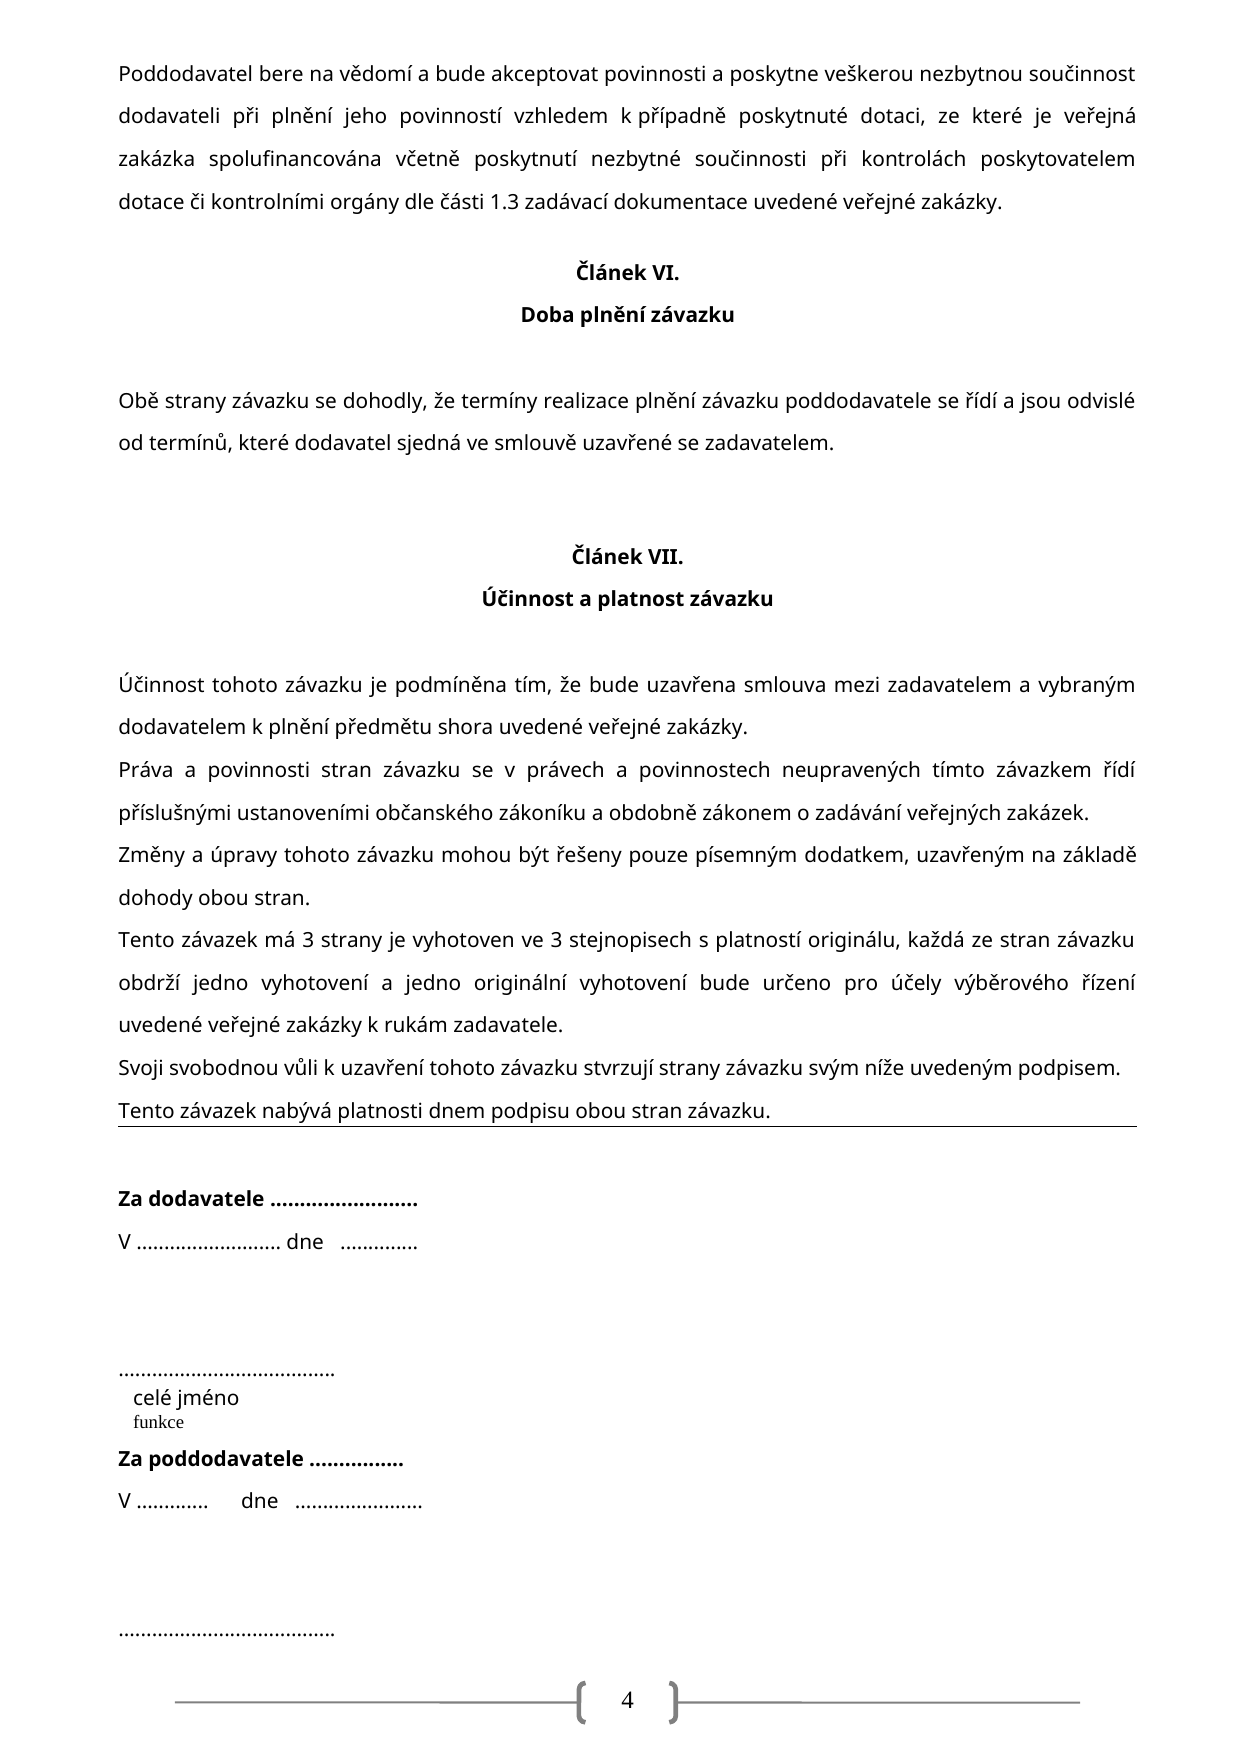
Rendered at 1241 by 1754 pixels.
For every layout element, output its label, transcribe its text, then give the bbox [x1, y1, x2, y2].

text Za dodavatele ......................... [118, 1184, 1137, 1213]
text celé jméno [133, 1383, 1137, 1411]
text Tento závazek nabývá platnosti dnem podpisu obou stran závazku. [118, 1096, 1137, 1126]
text Článek VII. [118, 542, 1137, 570]
text Účinnost a platnost závazku [118, 584, 1137, 613]
text V ............. dne ....................... [118, 1486, 1137, 1515]
text Tento závazek má 3 strany je vyhotoven ve 3 stejnopisech s platností originálu, každá ze stran závazku obdrží jedno vyhotovení a jedno originální vyhotovení bude určeno pro účely výběrového řízení uvedené veřejné zakázky k rukám zadavatele. [118, 925, 1137, 1039]
text Poddodavatel bere na vědomí a bude akceptovat povinnosti a poskytne veškerou nezbytnou součinnost dodavateli při plnění jeho povinností vzhledem k případně poskytnuté dotaci, ze které je veřejná zakázka spolufinancována včetně poskytnutí nezbytné součinnosti při kontrolách poskytovatelem dotace či kontrolními orgány dle části 1.3 zadávací dokumentace uvedené veřejné zakázky. [118, 59, 1137, 215]
text Práva a povinnosti stran závazku se v právech a povinnostech neupravených tímto závazkem řídí příslušnými ustanoveními občanského zákoníku a obdobně zákonem o zadávání veřejných zakázek. [118, 755, 1137, 826]
text Účinnost tohoto závazku je podmíněna tím, že bude uzavřena smlouva mezi zadavatelem a vybraným dodavatelem k plnění předmětu shora uvedené veřejné zakázky. [118, 670, 1137, 741]
text ....................................... [118, 1614, 1137, 1643]
text ....................................... [118, 1354, 1137, 1383]
text funkce [118, 1411, 1137, 1433]
text Doba plnění závazku [118, 301, 1137, 329]
text Změny a úpravy tohoto závazku mohou být řešeny pouze písemným dodatkem, uzavřeným na základě dohody obou stran. [118, 840, 1137, 911]
text Článek VI. [118, 258, 1137, 286]
text Svoji svobodnou vůli k uzavření tohoto závazku stvrzují strany závazku svým níže uvedeným podpisem. [118, 1053, 1137, 1082]
text V .......................... dne .............. [118, 1227, 1137, 1255]
text Za poddodavatele ................ [118, 1444, 1137, 1472]
text Obě strany závazku se dohodly, že termíny realizace plnění závazku poddodavatele se řídí a jsou odvislé od termínů, které dodavatel sjedná ve smlouvě uzavřené se zadavatelem. [118, 386, 1137, 457]
